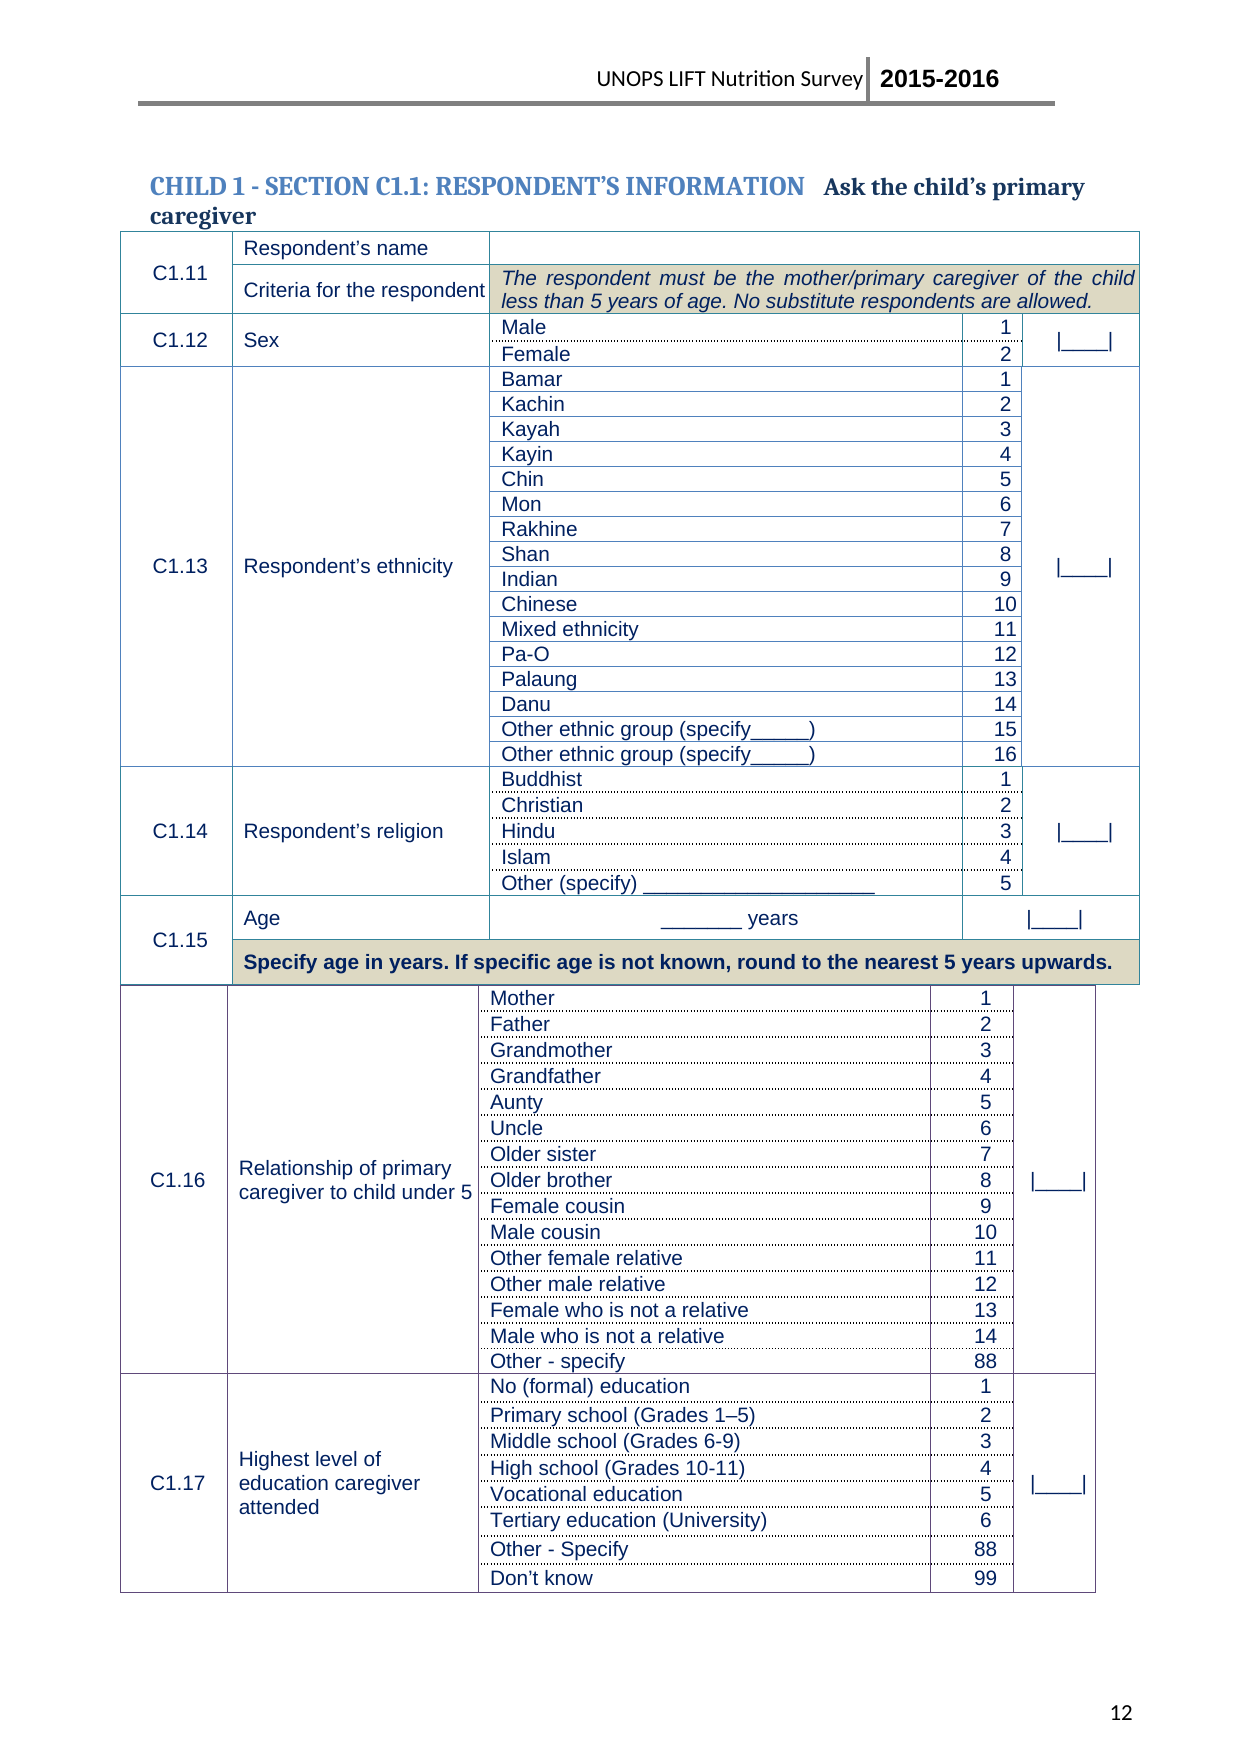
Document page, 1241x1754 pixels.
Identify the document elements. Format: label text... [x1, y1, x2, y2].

table_cell 14 [931, 1322, 1013, 1348]
table_cell 1 [963, 767, 1022, 791]
table_cell 11 [963, 617, 1021, 641]
table_cell Shan [490, 542, 962, 566]
table_cell C1.14 [121, 767, 232, 895]
table_cell Grandfather [479, 1062, 930, 1088]
table_cell Chinese [490, 592, 962, 616]
table_cell Respondent’s ethnicity [233, 367, 489, 766]
table_cell Mon [490, 492, 962, 516]
table_cell Other female relative [479, 1244, 930, 1270]
table_cell Other ethnic group (specify_____) [490, 742, 962, 766]
table_cell Other male relative [479, 1270, 930, 1296]
table_cell Chin [490, 467, 962, 491]
table_header 1 [931, 986, 1013, 1010]
table_cell 88 [931, 1535, 1013, 1563]
table_cell 7 [931, 1140, 1013, 1166]
table_cell Criteria for the respondent [233, 265, 489, 313]
table_cell Older sister [479, 1140, 930, 1166]
table_cell 12 [963, 642, 1021, 666]
table_cell Pa-O [490, 642, 962, 666]
table_cell 3 [963, 417, 1021, 441]
table_cell |____| [1022, 367, 1139, 766]
table_cell 4 [963, 843, 1022, 869]
table_cell Father [479, 1010, 930, 1036]
table_header [490, 232, 1139, 264]
table_cell 10 [963, 592, 1021, 616]
table_cell 2 [931, 1401, 1013, 1427]
table_cell 8 [931, 1166, 1013, 1192]
table_cell |____| [1023, 314, 1139, 366]
table_cell 88 [931, 1348, 1013, 1373]
table_cell C1.13 [121, 367, 232, 766]
subtitle CHILD 1 - SECTION C1.1: RESPONDENT’S INFORMATION Ask the child’s primary caregiver [150, 171, 1132, 231]
table_cell 2 [963, 392, 1021, 416]
table_cell 6 [931, 1114, 1013, 1140]
table_cell C1.17 [121, 1374, 227, 1592]
table_header Mother [479, 986, 930, 1010]
table_cell 5 [963, 869, 1022, 895]
table_cell 2 [963, 791, 1022, 817]
table_header C1.11 [121, 232, 232, 313]
table_cell Buddhist [490, 767, 962, 791]
table_cell |____| [1014, 1374, 1095, 1592]
table_cell 4 [963, 442, 1021, 466]
table_cell Highest level of education caregiver attended [228, 1374, 478, 1592]
table_cell 15 [963, 717, 1021, 741]
table_cell 11 [931, 1244, 1013, 1270]
table_cell Danu [490, 692, 962, 716]
table_cell |____| [1023, 767, 1139, 895]
table_cell Mixed ethnicity [490, 617, 962, 641]
table_cell Older brother [479, 1166, 930, 1192]
table_cell Islam [490, 843, 962, 869]
table_cell Kachin [490, 392, 962, 416]
table_cell Bamar [490, 367, 962, 391]
table_cell Don’t know [479, 1563, 930, 1592]
table_cell Male who is not a relative [479, 1322, 930, 1348]
table_header Respondent’s name [233, 232, 489, 264]
table_cell 9 [963, 567, 1021, 591]
table_cell 9 [931, 1192, 1013, 1218]
table_cell Primary school (Grades 1–5) [479, 1401, 930, 1427]
table_cell |____| [963, 896, 1139, 939]
table_cell 13 [963, 667, 1021, 691]
table_cell Vocational education [479, 1480, 930, 1506]
table_cell 3 [963, 817, 1022, 843]
table_cell 99 [931, 1563, 1013, 1592]
table_cell Female who is not a relative [479, 1296, 930, 1322]
table_cell High school (Grades 10-11) [479, 1454, 930, 1480]
table_cell Sex [233, 314, 489, 366]
table_cell 4 [931, 1454, 1013, 1480]
table_cell 16 [963, 742, 1021, 766]
table_cell _______ years [490, 896, 962, 939]
table_cell Age [233, 896, 489, 939]
table_cell 5 [963, 467, 1021, 491]
table_cell No (formal) education [479, 1374, 930, 1401]
table_cell Tertiary education (University) [479, 1506, 930, 1535]
table_cell Respondent’s religion [233, 767, 489, 895]
table_cell 6 [931, 1506, 1013, 1535]
table_cell 5 [931, 1088, 1013, 1114]
table_header Relationship of primary caregiver to child under 5 [228, 986, 478, 1373]
table_header C1.16 [121, 986, 227, 1373]
table_cell Rakhine [490, 517, 962, 541]
table_cell Kayah [490, 417, 962, 441]
table_cell Uncle [479, 1114, 930, 1140]
table_cell 10 [931, 1218, 1013, 1244]
table_cell 5 [931, 1480, 1013, 1506]
table_cell Male cousin [479, 1218, 930, 1244]
table_header |____| [1014, 986, 1095, 1373]
table_cell 14 [963, 692, 1021, 716]
table_cell Indian [490, 567, 962, 591]
table_cell Other (specify) ____________________ [490, 869, 962, 895]
table_cell 8 [963, 542, 1021, 566]
table_cell Palaung [490, 667, 962, 691]
table_cell Other - specify [479, 1348, 930, 1373]
table_cell 3 [931, 1036, 1013, 1062]
table_cell 1 [963, 314, 1022, 339]
table_cell Kayin [490, 442, 962, 466]
table_cell Christian [490, 791, 962, 817]
table_cell Aunty [479, 1088, 930, 1114]
table_cell Female [490, 340, 962, 366]
table_cell Grandmother [479, 1036, 930, 1062]
table_cell C1.12 [121, 314, 232, 366]
table_cell 2 [931, 1010, 1013, 1036]
table_cell Hindu [490, 817, 962, 843]
table_cell Specify age in years. If specific age is not known, round to the nearest 5 years upwards. [233, 940, 1139, 984]
table_cell 6 [963, 492, 1021, 516]
table_cell 4 [931, 1062, 1013, 1088]
table_cell 2 [963, 340, 1022, 366]
table_cell Other - Specify [479, 1535, 930, 1563]
table_cell Male [490, 314, 962, 339]
table_cell 12 [931, 1270, 1013, 1296]
table_cell 3 [931, 1427, 1013, 1454]
table_cell 7 [963, 517, 1021, 541]
table_cell Female cousin [479, 1192, 930, 1218]
table_cell 13 [931, 1296, 1013, 1322]
table_cell C1.15 [121, 896, 232, 984]
table_cell Other ethnic group (specify_____) [490, 717, 962, 741]
table_cell Middle school (Grades 6-9) [479, 1427, 930, 1454]
table_cell 1 [963, 367, 1021, 391]
table_cell The respondent must be the mother/primary caregiver of the child less than 5 years of age. No substitute respondents are allowed. [490, 265, 1139, 313]
table_cell 1 [931, 1374, 1013, 1401]
